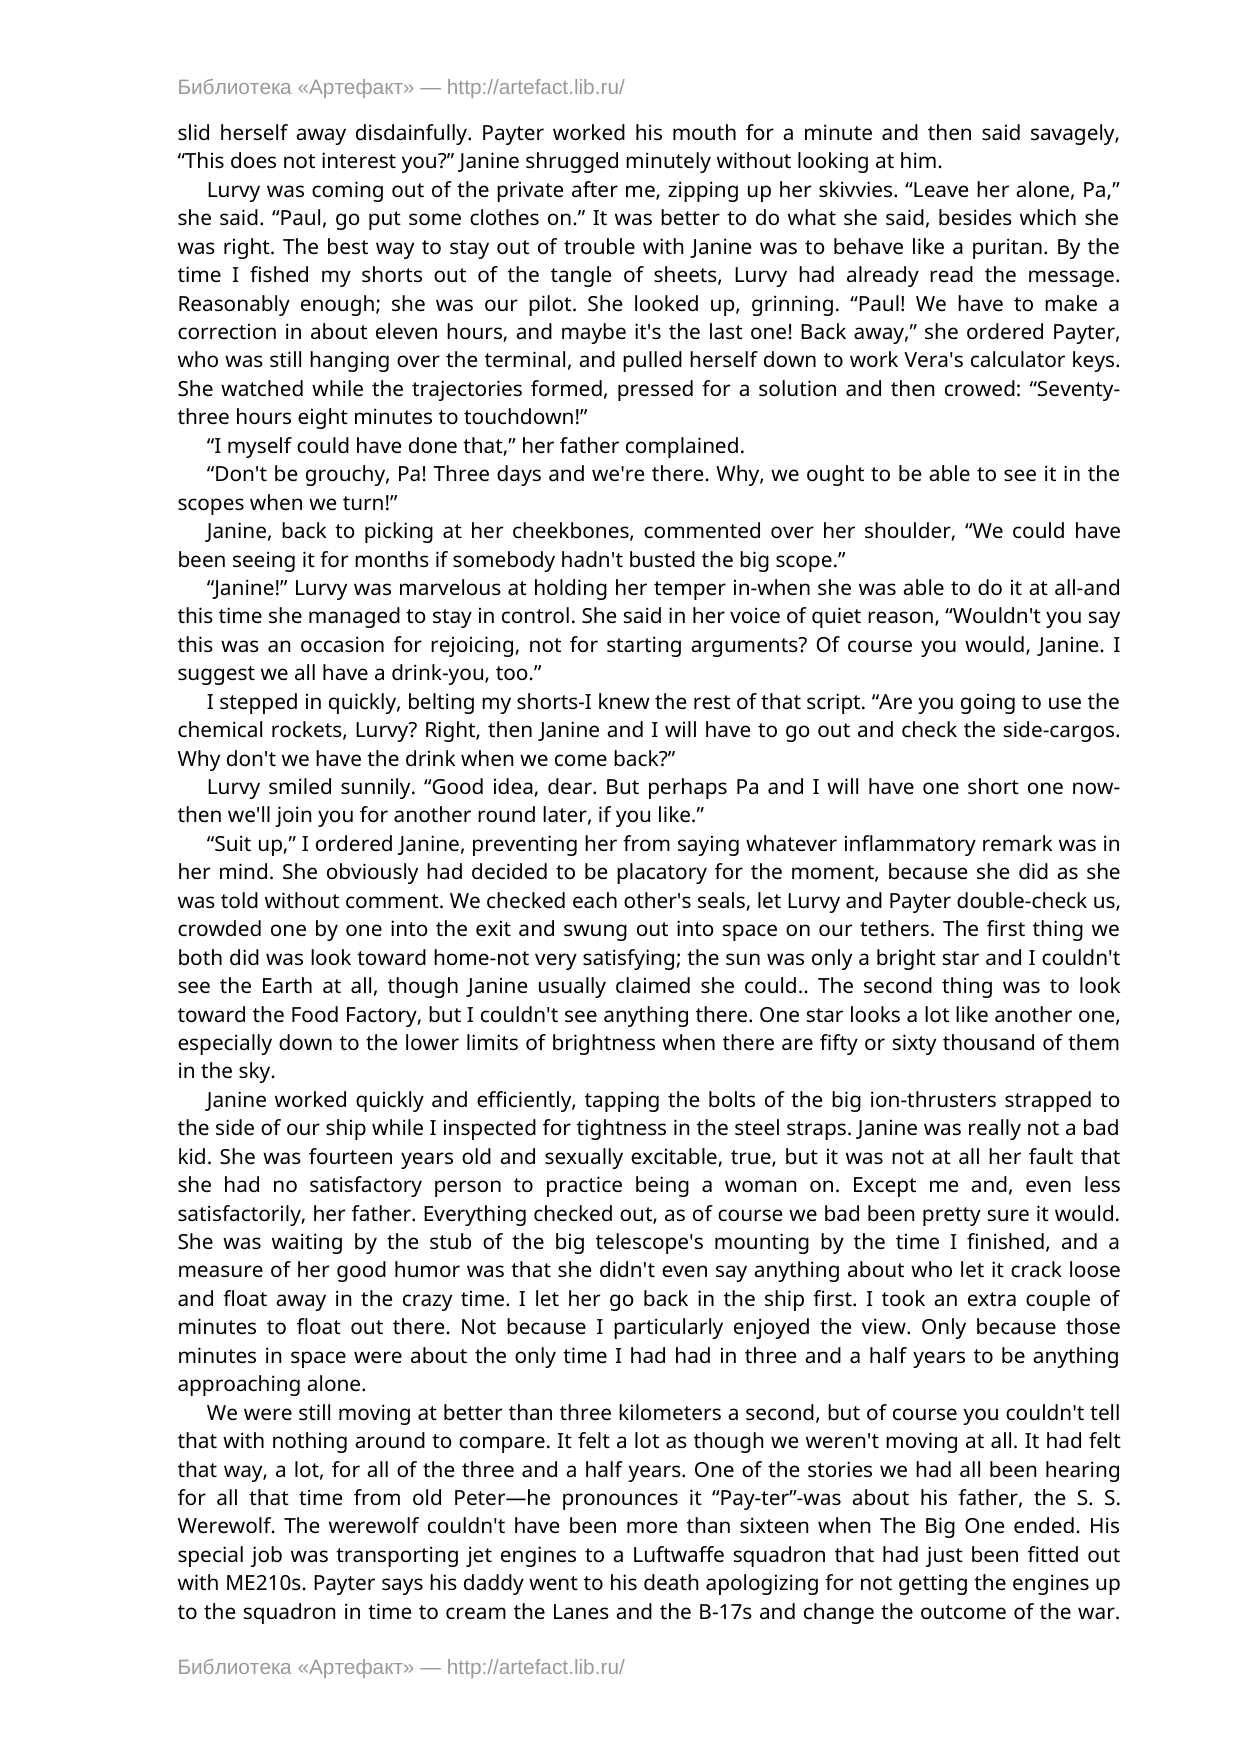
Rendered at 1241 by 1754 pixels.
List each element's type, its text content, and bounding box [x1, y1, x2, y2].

text I stepped in quickly, belting my shorts-I knew the rest of that script. “Are you going to use the chemical rockets, Lurvy? Right, then Janine and I will have to go out and check the side-cargos. Why don't we have the drink when we come back?” [177, 687, 1122, 772]
text “I myself could have done that,” her father complained. [177, 431, 1122, 459]
text Lurvy smiled sunnily. “Good idea, dear. But perhaps Pa and I will have one short one now-then we'll join you for another round later, if you like.” [177, 772, 1122, 829]
text “Don't be grouchy, Pa! Three days and we're there. Why, we ought to be able to see it in the scopes when we turn!” [177, 459, 1122, 516]
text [177, 1398, 1122, 1625]
text Janine worked quickly and efficiently, tapping the bolts of the big ion-thrusters strapped to the side of our ship while I inspected for tightness in the steel straps. Janine was really not a bad kid. She was fourteen years old and sexually excitable, true, but it was not at all her fault that she had no satisfactory person to practice being a woman on. Except me and, even less satisfactorily, her father. Everything checked out, as of course we bad been pretty sure it would. She was waiting by the stub of the big telescope's mounting by the time I finished, and a measure of her good humor was that she didn't even say anything about who let it crack loose and float away in the crazy time. I let her go back in the ship first. I took an extra couple of minutes to float out there. Not because I particularly enjoyed the view. Only because those minutes in space were about the only time I had had in three and a half years to be anything approaching alone. [177, 1085, 1122, 1398]
text “Suit up,” I ordered Janine, preventing her from saying whatever inflammatory remark was in her mind. She obviously had decided to be placatory for the moment, because she did as she was told without comment. We checked each other's seals, let Lurvy and Payter double-check us, crowded one by one into the exit and swung out into space on our tethers. The first thing we both did was look toward home-not very satisfying; the sun was only a bright star and I couldn't see the Earth at all, though Janine usually claimed she could.. The second thing was to look toward the Food Factory, but I couldn't see anything there. One star looks a lot like another one, especially down to the lower limits of brightness when there are fifty or sixty thousand of them in the sky. [177, 829, 1122, 1085]
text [177, 118, 1122, 175]
text Lurvy was coming out of the private after me, zipping up her skivvies. “Leave her alone, Pa,” she said. “Paul, go put some clothes on.” It was better to do what she said, besides which she was right. The best way to stay out of trouble with Janine was to behave like a puritan. By the time I fished my shorts out of the tangle of sheets, Lurvy had already read the message. Reasonably enough; she was our pilot. She looked up, grinning. “Paul! We have to make a correction in about eleven hours, and maybe it's the last one! Back away,” she ordered Payter, who was still hanging over the terminal, and pulled herself down to work Vera's calculator keys. She watched while the trajectories formed, pressed for a solution and then crowed: “Seventy-three hours eight minutes to touchdown!” [177, 175, 1122, 431]
text “Janine!” Lurvy was marvelous at holding her temper in-when she was able to do it at all-and this time she managed to stay in control. She said in her voice of quiet reason, “Wouldn't you say this was an occasion for rejoicing, not for starting arguments? Of course you would, Janine. I suggest we all have a drink-you, too.” [177, 573, 1122, 687]
text Janine, back to picking at her cheekbones, commented over her shoulder, “We could have been seeing it for months if somebody hadn't busted the big scope.” [177, 516, 1122, 573]
